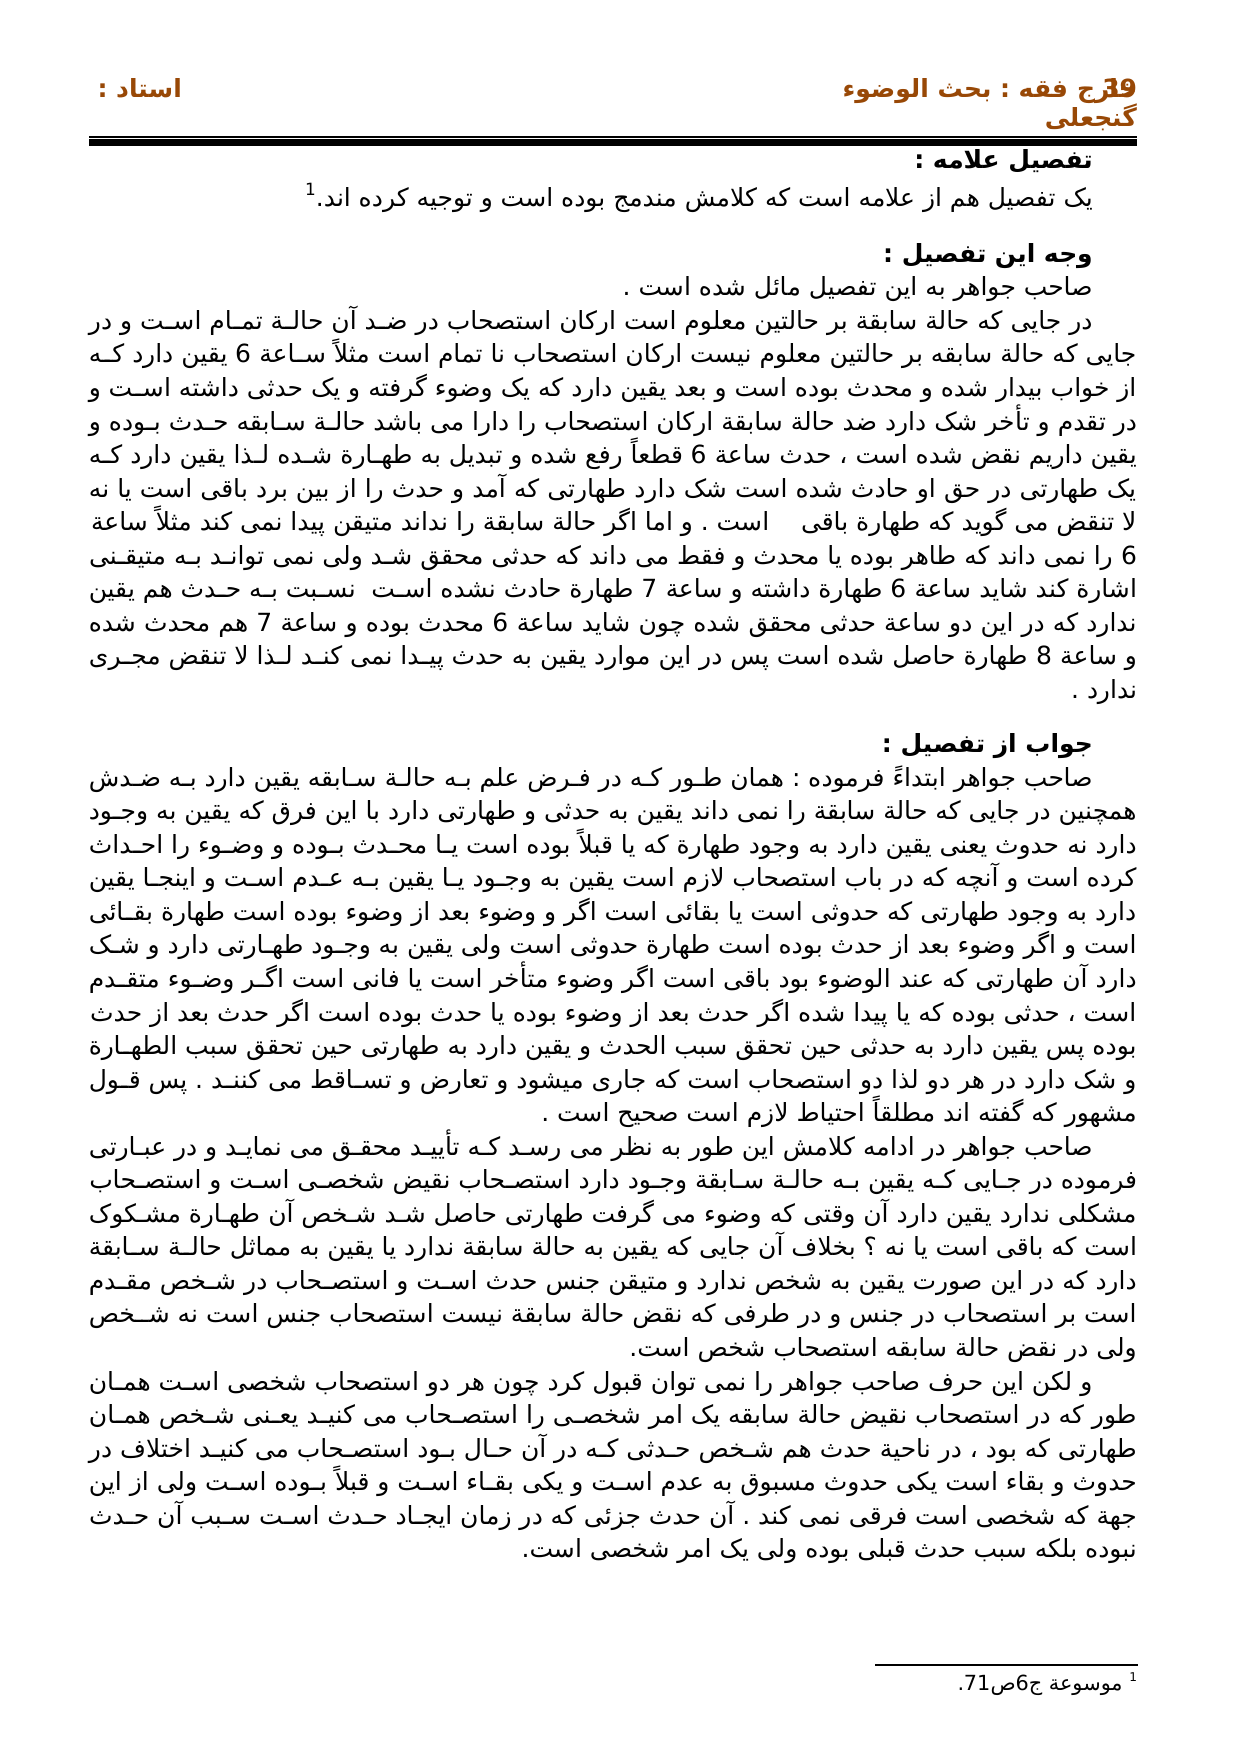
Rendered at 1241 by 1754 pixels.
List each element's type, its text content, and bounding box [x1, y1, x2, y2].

text صاحب جواهر در ادامه کلامش این طور به نظر می رسد که تأیید محقق می نماید و در عبارتی فرموده در جایی که یقین به حالة سابقة وجود دارد استصحاب نقیض شخصی است و استصحاب مشکلی ندارد یقین دارد آن وقتی که وضوء می گرفت طهارتی حاصل شد شخص آن طهارة مشکوک است که باقی است یا نه ؟ بخلاف آن جایی که یقین به حالة سابقة ندارد یا یقین به مماثل حالة سابقة دارد که در این صورت یقین به شخص ندارد و متیقن جنس حدث است و استصحاب در شخص مقدم است بر استصحاب در جنس و در طرفی که نقض حالة سابقة نیست استصحاب جنس است نه شخص ولی در نقض حالة سابقه استصحاب شخص است. [89, 1132, 1137, 1362]
text وجه این تفصیل : [89, 239, 1137, 268]
text صاحب جواهر به این تفصیل مائل شده است . [89, 273, 1137, 302]
text جواب از تفصیل : [89, 729, 1137, 759]
text و لکن این حرف صاحب جواهر را نمی توان قبول کرد چون هر دو استصحاب شخصی است همان طور که در استصحاب نقیض حالة سابقه یک امر شخصی را استصحاب می کنید یعنی شخص همان طهارتی که بود ، در ناحیة حدث هم شخص حدثی که در آن حال بود استصحاب می کنید اختلاف در حدوث و بقاء است یکی حدوث مسبوق به عدم است و یکی بقاء است و قبلاً بوده است ولی از این جهة که شخصی است فرقی نمی کند . آن حدث جزئی که در زمان ایجاد حدث است سبب آن حدث نبوده بلکه سبب حدث قبلی بوده ولی یک امر شخصی است. [89, 1367, 1137, 1564]
text صاحب جواهر ابتداءً فرموده : همان طور که در فرض علم به حالة سابقه یقین دارد به ضدش همچنین در جایی که حالة سابقة را نمی داند یقین به حدثی و طهارتی دارد با این فرق که یقین به وجود دارد نه حدوث یعنی یقین دارد به وجود طهارة که یا قبلاً بوده است یا محدث بوده و وضوء را احداث کرده است و آنچه که در باب استصحاب لازم است یقین به وجود یا یقین به عدم است و اینجا یقین دارد به وجود طهارتی که حدوثی است یا بقائی است اگر و وضوء بعد از وضوء بوده است طهارة بقائی است و اگر وضوء بعد از حدث بوده است طهارة حدوثی است ولی یقین به وجود طهارتی دارد و شک دارد آن طهارتی که عند الوضوء بود باقی است اگر وضوء متأخر است یا فانی است اگر وضوء متقدم است ، حدثی بوده که یا پیدا شده اگر حدث بعد از وضوء بوده یا حدث بوده است اگر حدث بعد از حدث بوده پس یقین دارد به حدثی حین تحقق سبب الحدث و یقین دارد به طهارتی حین تحقق سبب الطهارة و شک دارد در هر دو لذا دو استصحاب است که جاری میشود و تعارض و تساقط می کنند . پس قول مشهور که گفته اند مطلقاً احتیاط لازم است صحیح است . [89, 763, 1137, 1128]
text تفصیل علامه : [89, 146, 1137, 175]
text در جایی که حالة سابقة بر حالتین معلوم است ارکان استصحاب در ضد آن حالة تمام است و در جایی که حالة سابقه بر حالتین معلوم نیست ارکان استصحاب نا تمام است مثلاً ساعة 6 یقین دارد که از خواب بیدار شده و محدث بوده است و بعد یقین دارد که یک وضوء گرفته و یک حدثی داشته است و در تقدم و تأخر شک دارد ضد حالة سابقة ارکان استصحاب را دارا می باشد حالة سابقه حدث بوده و یقین داریم نقض شده است ، حدث ساعة 6 قطعاً رفع شده و تبدیل به طهارة شده لذا یقین دارد که یک طهارتی در حق او حادث شده است شک دارد طهارتی که آمد و حدث را از بین برد باقی است یا نه لا تنقض می گوید که طهارة باقی است . و اما اگر حالة سابقة را نداند متیقن پیدا نمی کند مثلاً ساعة 6 را نمی داند که طاهر بوده یا محدث و فقط می داند که حدثی محقق شد ولی نمی تواند به متیقنی اشارة کند شاید ساعة 6 طهارة داشته و ساعة 7 طهارة حادث نشده است نسبت به حدث هم یقین ندارد که در این دو ساعة حدثی محقق شده چون شاید ساعة 6 محدث بوده و ساعة 7 هم محدث شده و ساعة 8 طهارة حاصل شده است پس در این موارد یقین به حدث پیدا نمی کند لذا لا تنقض مجری ندارد . [89, 306, 1137, 704]
text یک تفصیل هم از علامه است که کلامش مندمج بوده است و توجیه کرده اند. [89, 179, 1137, 213]
